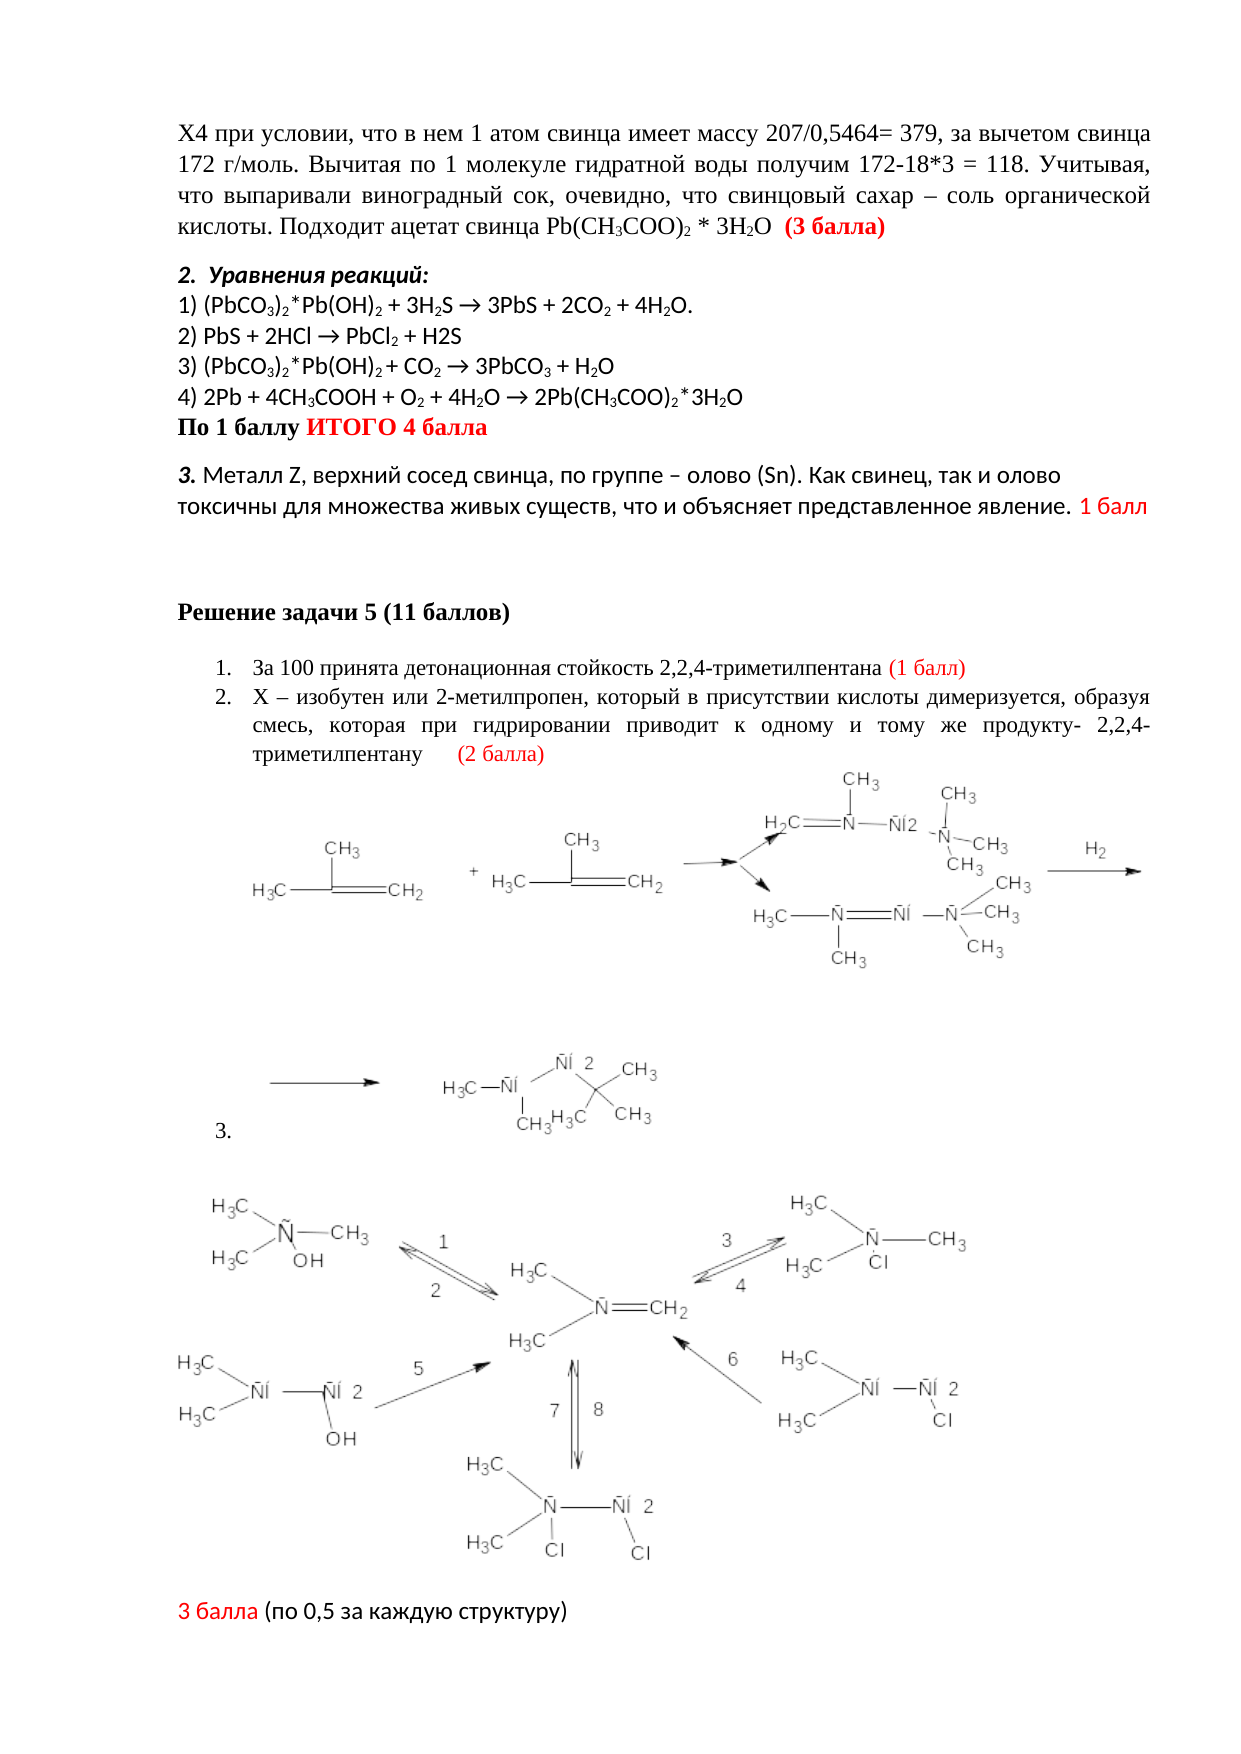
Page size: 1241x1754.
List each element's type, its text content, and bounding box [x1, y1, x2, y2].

text 2. Уравнения реакций: [177, 259, 1152, 289]
text Решение задачи 5 (11 баллов) [177, 597, 1152, 626]
text 3. Металл Z, верхний сосед свинца, по группе – олово (Sn). Как свинец, так и олово токсичны для множества живых существ, что и объясняет представленное явление. 1 балл [177, 459, 1152, 520]
text Х4 при условии, что в нем 1 атом свинца имеет массу 207/0,5464= 379, за вычетом свинца 172 г/моль. Вычитая по 1 молекуле гидратной воды получим 172-18*3 = 118. Учитывая, что выпаривали виноградный сок, очевидно, что свинцовый сахар – соль органической кислоты. Подходит ацетат свинца Pb(CH3COO)2 * 3H2O (3 балла) [177, 118, 1152, 240]
text По 1 баллу ИТОГО 4 балла [177, 412, 1152, 440]
text 3) (PbCO3)2*Pb(OH)2 + CO2 → 3PbCO3 + H2O [177, 351, 1152, 381]
text 2) PbS + 2HCl → PbCl2 + H2S [177, 320, 1152, 351]
list Х – изобутен или 2-метилпропен, который в присутствии кислоты димеризуется, образуя смесь, которая при гидрировании приводит к одному и тому же продукту- 2,2,4-триметилпентану (2 балла) [215, 683, 1152, 766]
text 4) 2Pb + 4CH3COOH + O2 + 4H2O → 2Pb(CH3COO)2*3H2O [177, 381, 1152, 412]
text 1) (PbCO3)2*Pb(OH)2 + 3H2S → 3PbS + 2CO2 + 4H2O. [177, 289, 1152, 320]
text 3 балла (по 0,5 за каждую структуру) [177, 1596, 1152, 1626]
list За 100 принята детонационная стойкость 2,2,4-триметилпентана (1 балл) [215, 654, 1152, 681]
